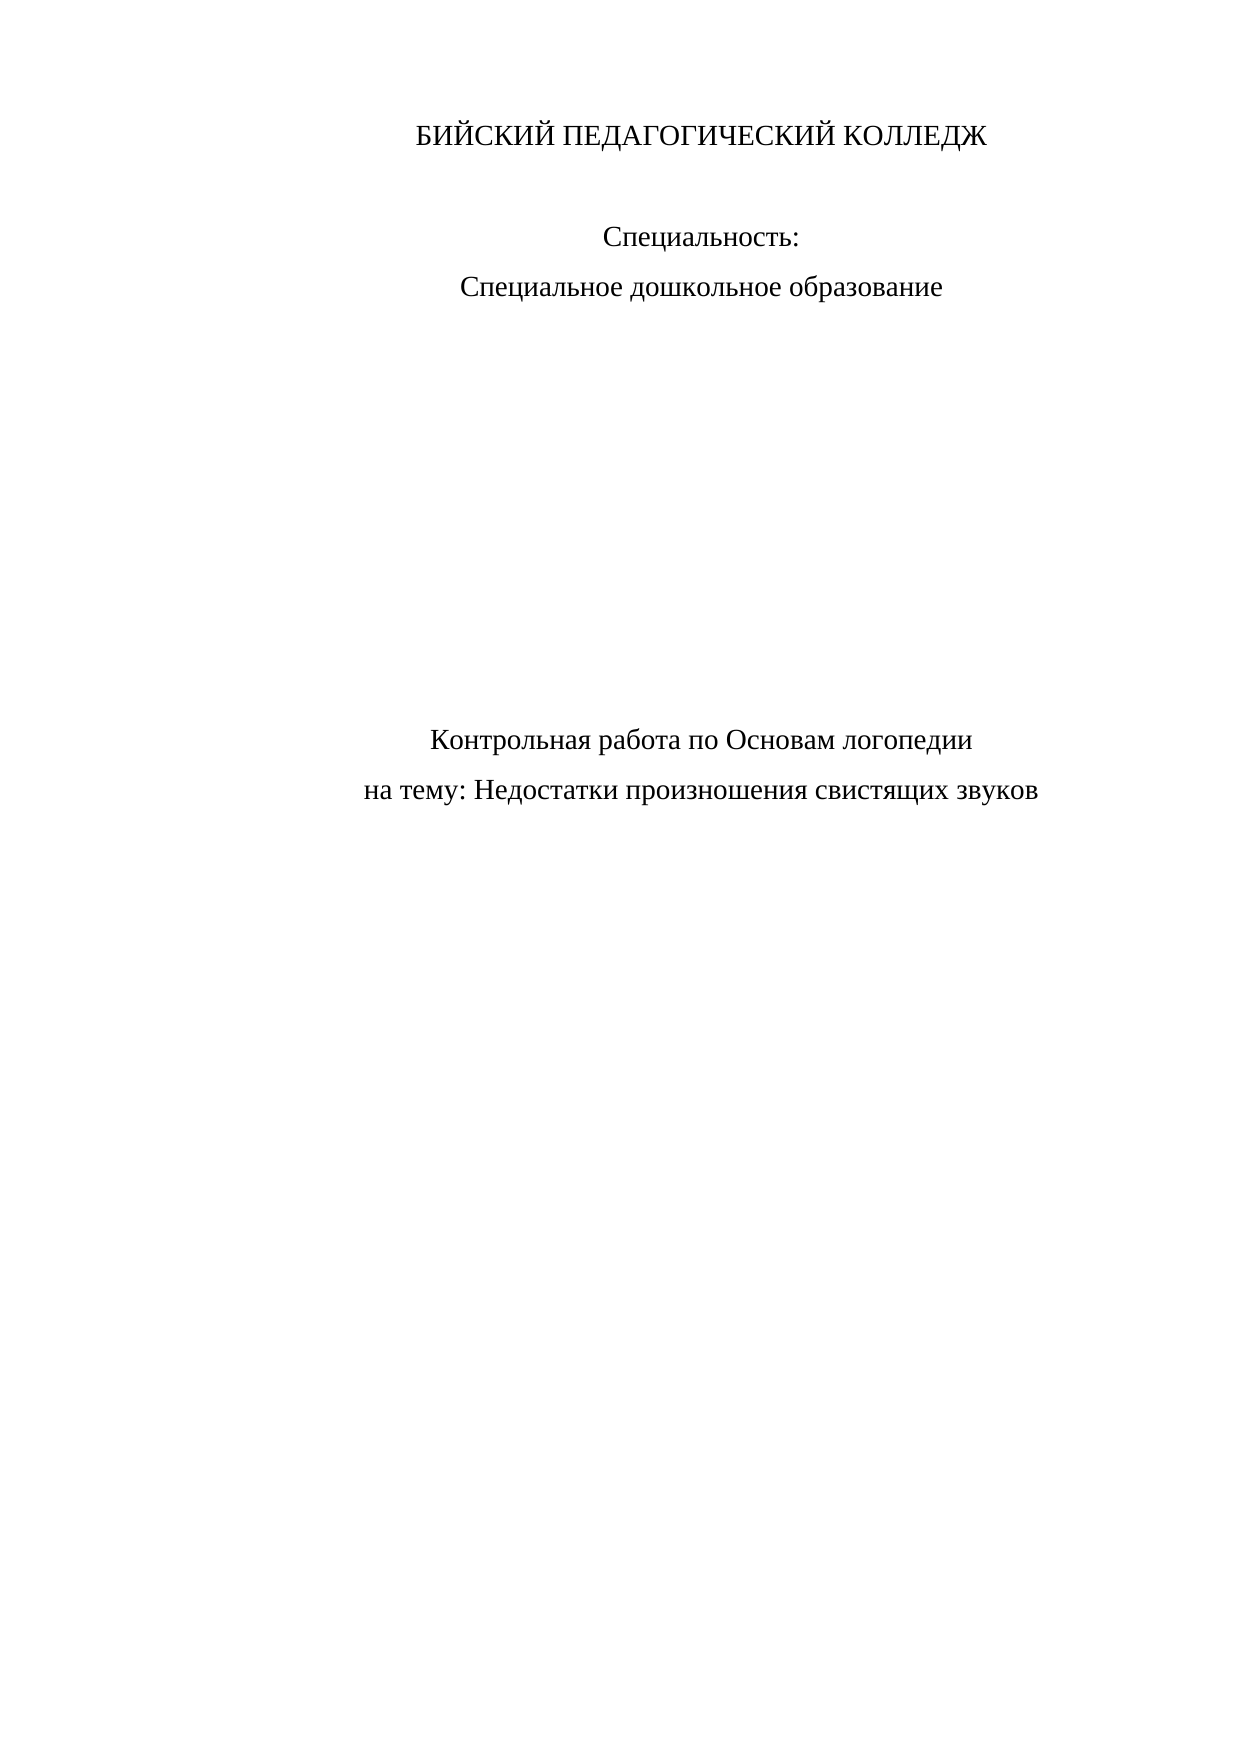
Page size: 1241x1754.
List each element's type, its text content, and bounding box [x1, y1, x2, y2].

text Специальность: [177, 219, 1152, 252]
text Контрольная работа по Основам логопедии [177, 722, 1152, 755]
text Специальное дошкольное образование [177, 269, 1152, 303]
text БИЙСКИЙ ПЕДАГОГИЧЕСКИЙ КОЛЛЕДЖ [177, 118, 1152, 152]
text на тему: Недостатки произношения свистящих звуков [177, 772, 1152, 806]
